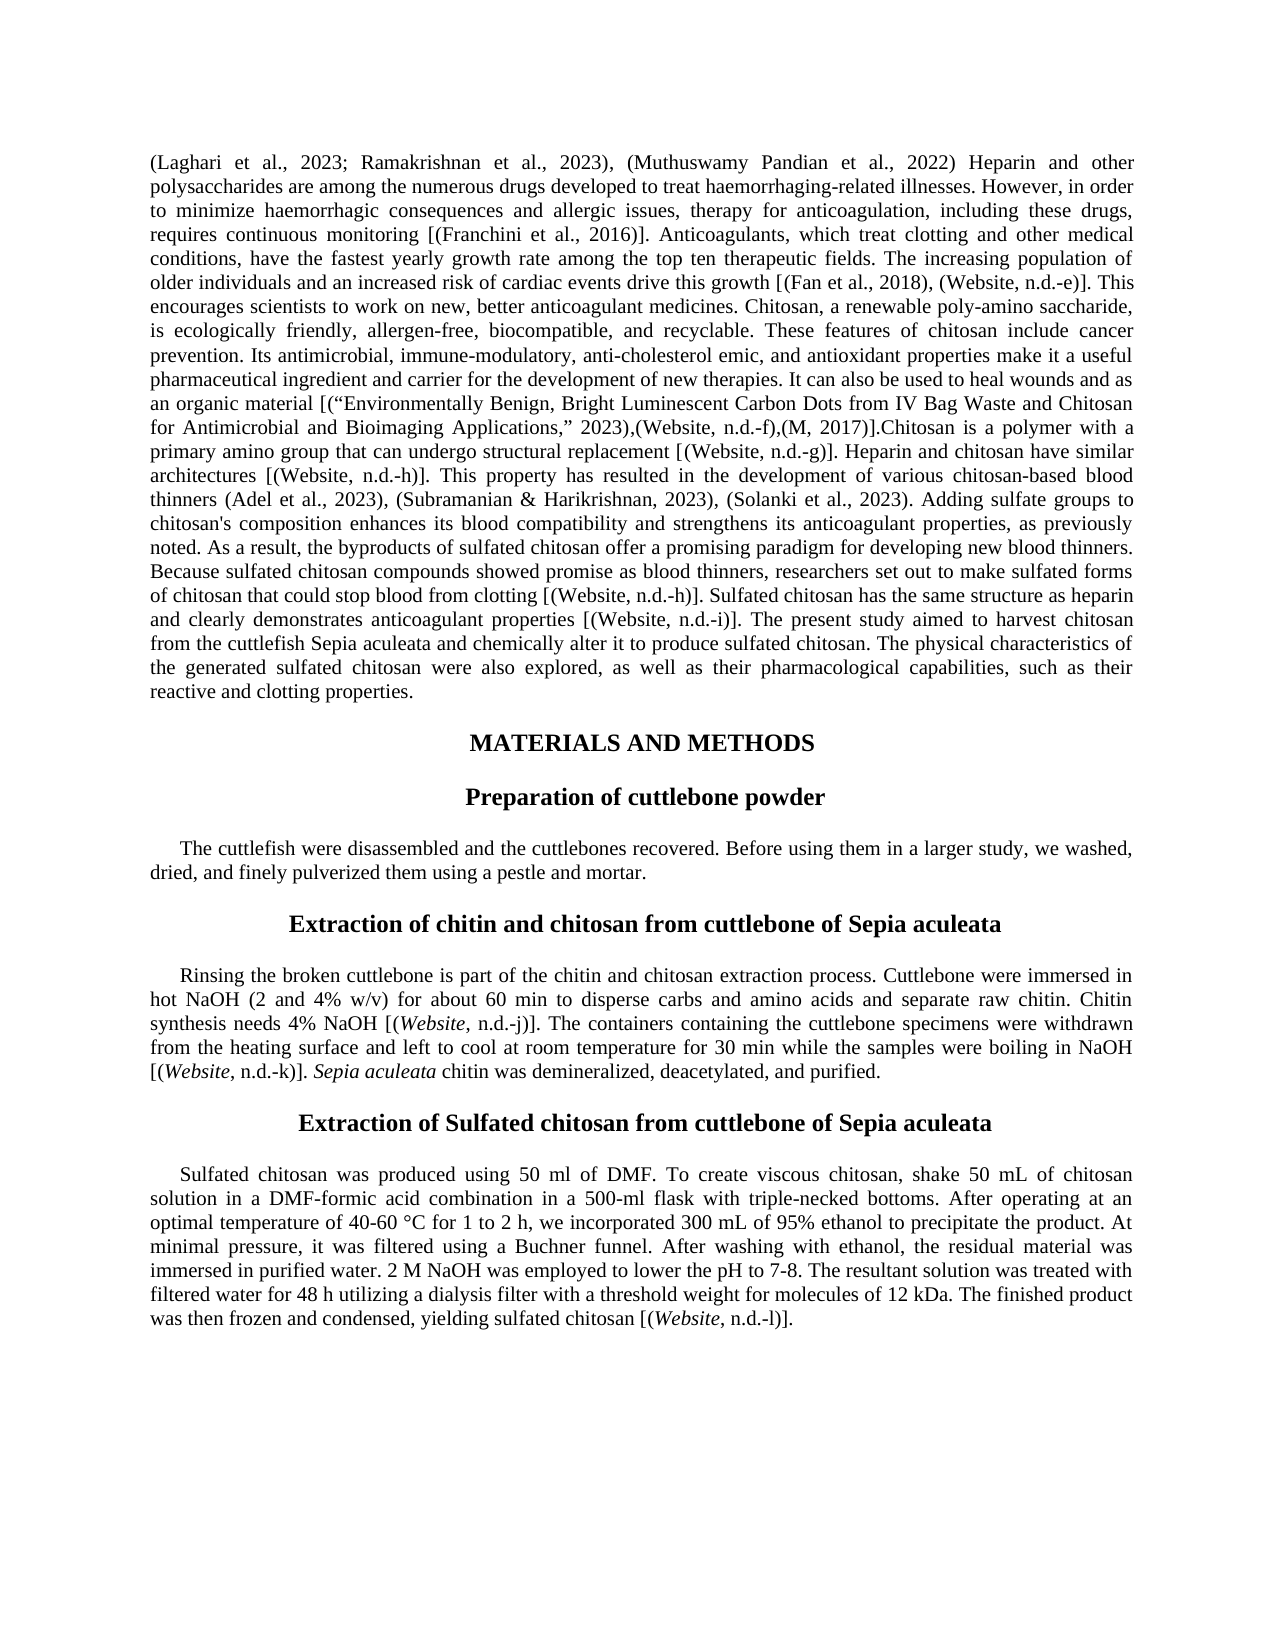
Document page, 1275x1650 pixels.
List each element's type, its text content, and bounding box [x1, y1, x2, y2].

text Rinsing the broken cuttlebone is part of the chitin and chitosan extraction process. Cuttlebone were immersed in hot NaOH (2 and 4% w/v) for about 60 min to disperse carbs and amino acids and separate raw chitin. Chitin synthesis needs 4% NaOH [(Website, n.d.-j)]. The containers containing the cuttlebone specimens were withdrawn from the heating surface and left to cool at room temperature for 30 min while the samples were boiling in NaOH [(Website, n.d.-k)]. Sepia aculeata chitin was demineralized, deacetylated, and purified. [150, 963, 1134, 1083]
text Sulfated chitosan was produced using 50 ml of DMF. To create viscous chitosan, shake 50 mL of chitosan solution in a DMF-formic acid combination in a 500-ml flask with triple-necked bottoms. After operating at an optimal temperature of 40-60 °C for 1 to 2 h, we incorporated 300 mL of 95% ethanol to precipitate the product. At minimal pressure, it was filtered using a Buchner funnel. After washing with ethanol, the residual material was immersed in purified water. 2 M NaOH was employed to lower the pH to 7-8. The resultant solution was treated with filtered water for 48 h utilizing a dialysis filter with a threshold weight for molecules of 12 kDa. The finished product was then frozen and condensed, yielding sulfated chitosan [(Website, n.d.-l)]. [150, 1162, 1134, 1330]
subtitle Extraction of Sulfated chitosan from cuttlebone of Sepia aculeata [150, 1108, 1134, 1137]
subtitle Extraction of chitin and chitosan from cuttlebone of Sepia aculeata [150, 909, 1134, 938]
subtitle Preparation of cuttlebone powder [150, 782, 1134, 811]
subtitle Materials and Methods [150, 728, 1134, 757]
text The cuttlefish were disassembled and the cuttlebones recovered. Before using them in a larger study, we washed, dried, and finely pulverized them using a pestle and mortar. [150, 836, 1134, 884]
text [150, 150, 1134, 703]
